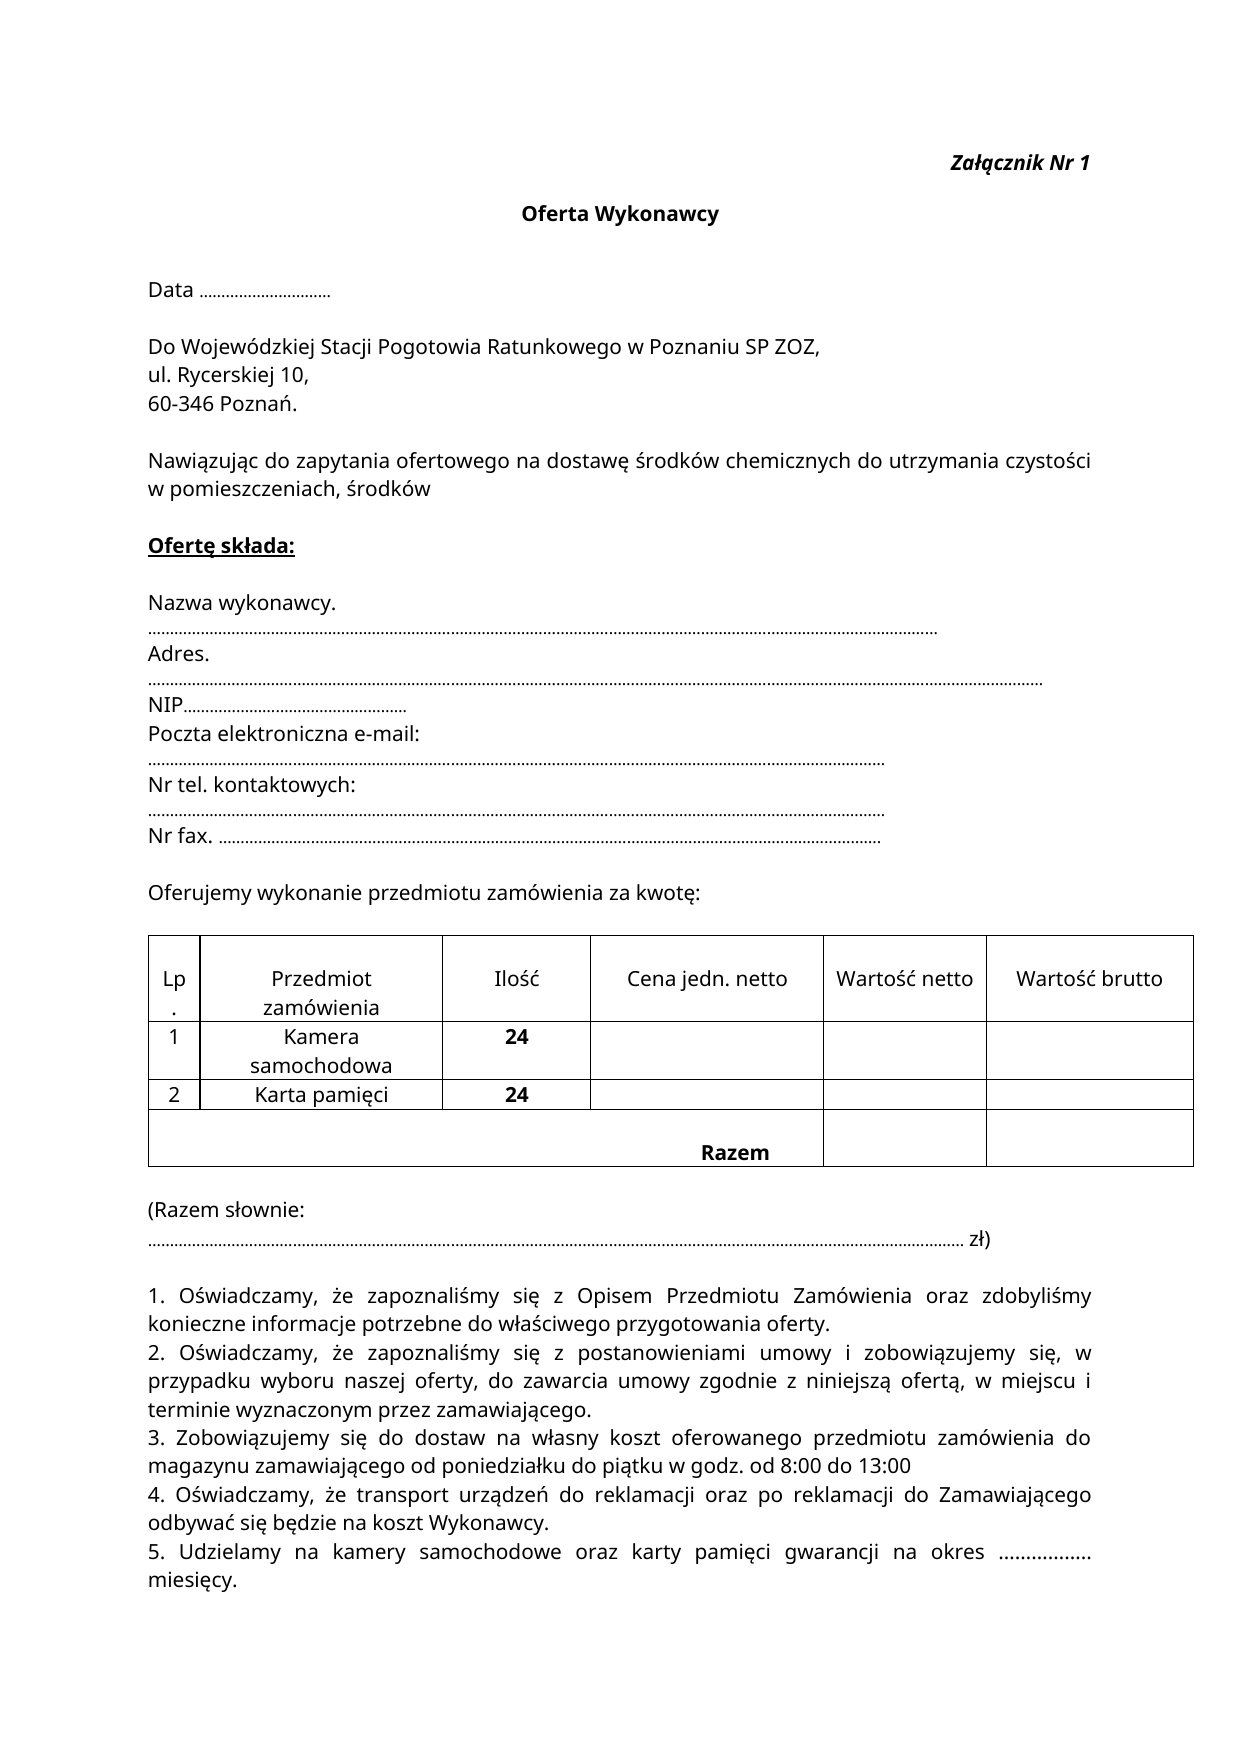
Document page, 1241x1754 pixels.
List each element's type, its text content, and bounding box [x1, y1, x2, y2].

text Załącznik Nr 1 [148, 148, 1093, 176]
table_cell [987, 1022, 1193, 1079]
table_cell [987, 1110, 1193, 1166]
text 4. Oświadczamy, że transport urządzeń do reklamacji oraz po reklamacji do Zamawiającego odbywać się będzie na koszt Wykonawcy. [148, 1480, 1093, 1537]
text Adres. …………………………………………………………………………………………………………………………………………………………………………………… [148, 639, 1093, 690]
text Do Wojewódzkiej Stacji Pogotowia Ratunkowego w Poznaniu SP ZOZ, ul. Rycerskiej 10, 60-346 Poznań. [148, 332, 1093, 417]
table_cell Razem [149, 1110, 823, 1166]
text (Razem słownie: …………………………………………………………………………………………………………………………………………………………………… zł) [148, 1196, 1093, 1252]
table_cell [824, 1110, 986, 1166]
text Ofertę składa: [148, 531, 1093, 560]
table_header Lp. [149, 936, 199, 1021]
text Nr fax. ……………………………………………………………………………………………………………………………………. [148, 821, 1093, 849]
table_cell Karta pamięci [201, 1080, 442, 1109]
text Oferta Wykonawcy [148, 199, 1093, 227]
text 5. Udzielamy na kamery samochodowe oraz karty pamięci gwarancji na okres …………….. miesięcy. [148, 1537, 1093, 1594]
table_cell [987, 1080, 1193, 1109]
table_cell 1 [149, 1022, 199, 1079]
table_cell Kamera samochodowa [201, 1022, 442, 1079]
table_header Wartość netto [824, 936, 986, 1021]
table_header Przedmiot zamówienia [201, 936, 442, 1021]
text Poczta elektroniczna e-mail: …………………………………………………………………………………………………………………………………………………… [148, 719, 1093, 770]
table_cell [591, 1080, 823, 1109]
text NIP…………………………………………… [148, 690, 1093, 719]
text 3. Zobowiązujemy się do dostaw na własny koszt oferowanego przedmiotu zamówienia do magazynu zamawiającego od poniedziałku do piątku w godz. od 8:00 do 13:00 [148, 1423, 1093, 1480]
text Nazwa wykonawcy. ……………………………………………………………………………………………………………………………………………………………… [148, 588, 1093, 639]
text 2. Oświadczamy, że zapoznaliśmy się z postanowieniami umowy i zobowiązujemy się, w przypadku wyboru naszej oferty, do zawarcia umowy zgodnie z niniejszą ofertą, w miejscu i terminie wyznaczonym przez zamawiającego. [148, 1338, 1093, 1423]
table_cell [591, 1022, 823, 1079]
table_cell [824, 1022, 986, 1079]
table_cell [824, 1080, 986, 1109]
text Data ………………………… [148, 275, 1093, 304]
table_cell 2 [149, 1080, 199, 1109]
table_header Ilość [443, 936, 590, 1021]
table_cell 24 [443, 1080, 590, 1109]
table_cell 24 [443, 1022, 590, 1079]
text Oferujemy wykonanie przedmiotu zamówienia za kwotę: [148, 878, 1093, 906]
text 1. Oświadczamy, że zapoznaliśmy się z Opisem Przedmiotu Zamówienia oraz zdobyliśmy konieczne informacje potrzebne do właściwego przygotowania oferty. [148, 1281, 1093, 1338]
table_header Wartość brutto [987, 936, 1193, 1021]
table_header Cena jedn. netto [591, 936, 823, 1021]
text Nawiązując do zapytania ofertowego na dostawę środków chemicznych do utrzymania czystości w pomieszczeniach, środków [148, 446, 1093, 503]
text Nr tel. kontaktowych: …………………………………………………………………………………………………………………………………………………… [148, 770, 1093, 821]
